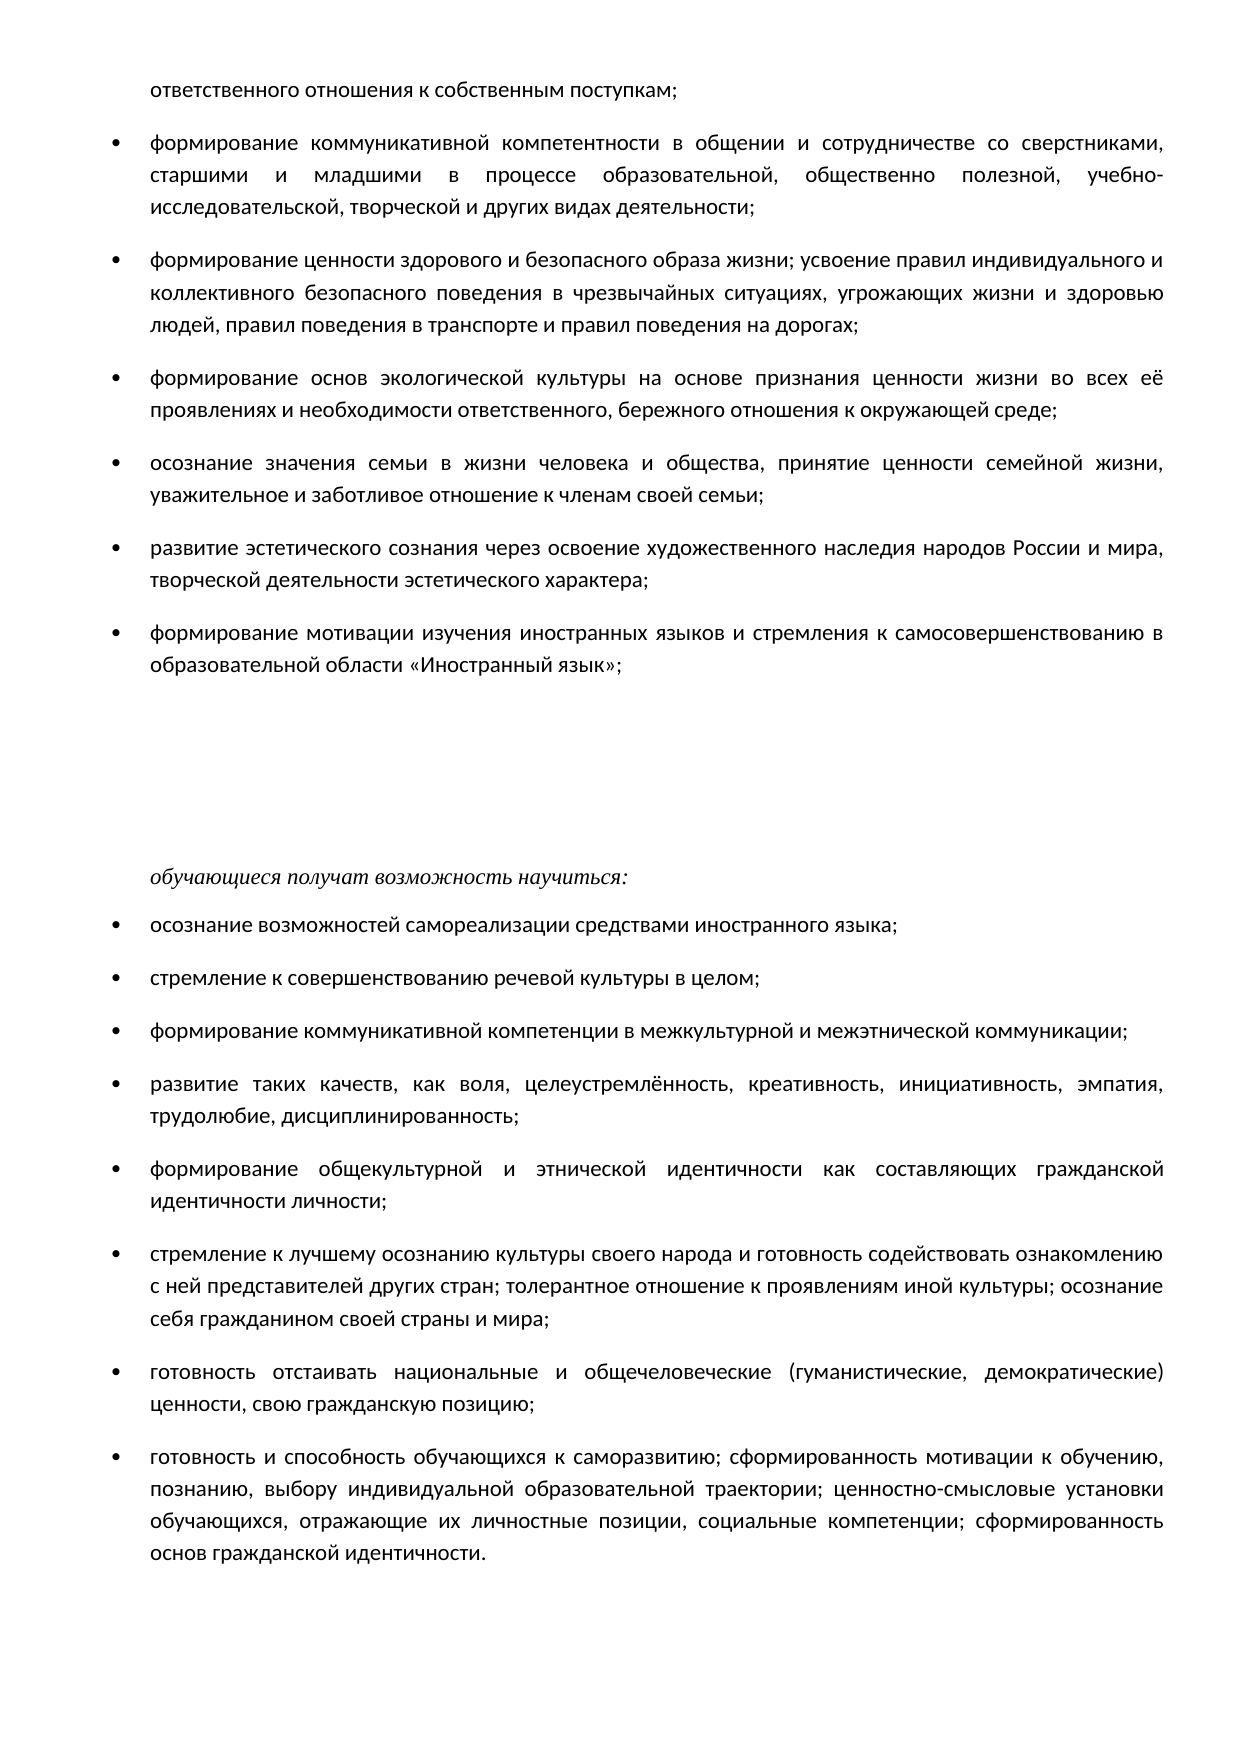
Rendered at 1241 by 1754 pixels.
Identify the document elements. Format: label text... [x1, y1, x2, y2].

list стремление к совершенствованию речевой культуры в целом; [112, 963, 1165, 991]
list формирование мотивации изучения иностранных языков и стремления к самосовершенствованию в образовательной области «Иностранный язык»; [112, 618, 1165, 679]
list осознание значения семьи в жизни человека и общества, принятие ценности семейной жизни, уважительное и заботливое отношение к членам своей семьи; [112, 448, 1165, 508]
list развитие таких качеств, как воля, целеустремлённость, креативность, инициативность, эмпатия, трудолюбие, дисциплинированность; [112, 1069, 1165, 1129]
list стремление к лучшему осознанию культуры своего народа и готовность содействовать ознакомлению с ней представителей других стран; толерантное отношение к проявлениям иной культуры; осознание себя гражданином своей страны и мира; [112, 1239, 1165, 1332]
text обучающиеся получат возможность научиться: [150, 863, 1165, 889]
list формирование коммуникативной компетентности в общении и сотрудничестве со сверстниками, старшими и младшими в процессе образовательной, общественно полезной, учебно-исследовательской, творческой и других видах деятельности; [112, 128, 1165, 220]
list готовность отстаивать национальные и общечеловеческие (гуманистические, демократические) ценности, свою гражданскую позицию; [112, 1357, 1165, 1417]
list формирование коммуникативной компетенции в межкультурной и межэтнической коммуникации; [112, 1016, 1165, 1044]
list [112, 75, 1165, 103]
list развитие эстетического сознания через освоение художественного наследия народов России и мира, творческой деятельности эстетического характера; [112, 533, 1165, 593]
list формирование ценности здорового и безопасного образа жизни; усвоение правил индивидуального и коллективного безопасного поведения в чрезвычайных ситуациях, угрожающих жизни и здоровью людей, правил поведения в транспорте и правил поведения на дорогах; [112, 245, 1165, 338]
list готовность и способность обучающихся к саморазвитию; сформированность мотивации к обучению, познанию, выбору индивидуальной образовательной траектории; ценностно-смысловые установки обучающихся, отражающие их личностные позиции, социальные компетенции; сформированность основ гражданской идентичности. [112, 1442, 1165, 1567]
list осознание возможностей самореализации средствами иностранного языка; [112, 910, 1165, 938]
list формирование общекультурной и этнической идентичности как составляющих гражданской идентичности личности; [112, 1154, 1165, 1214]
list формирование основ экологической культуры на основе признания ценности жизни во всех её проявлениях и необходимости ответственного, бережного отношения к окружающей среде; [112, 363, 1165, 423]
